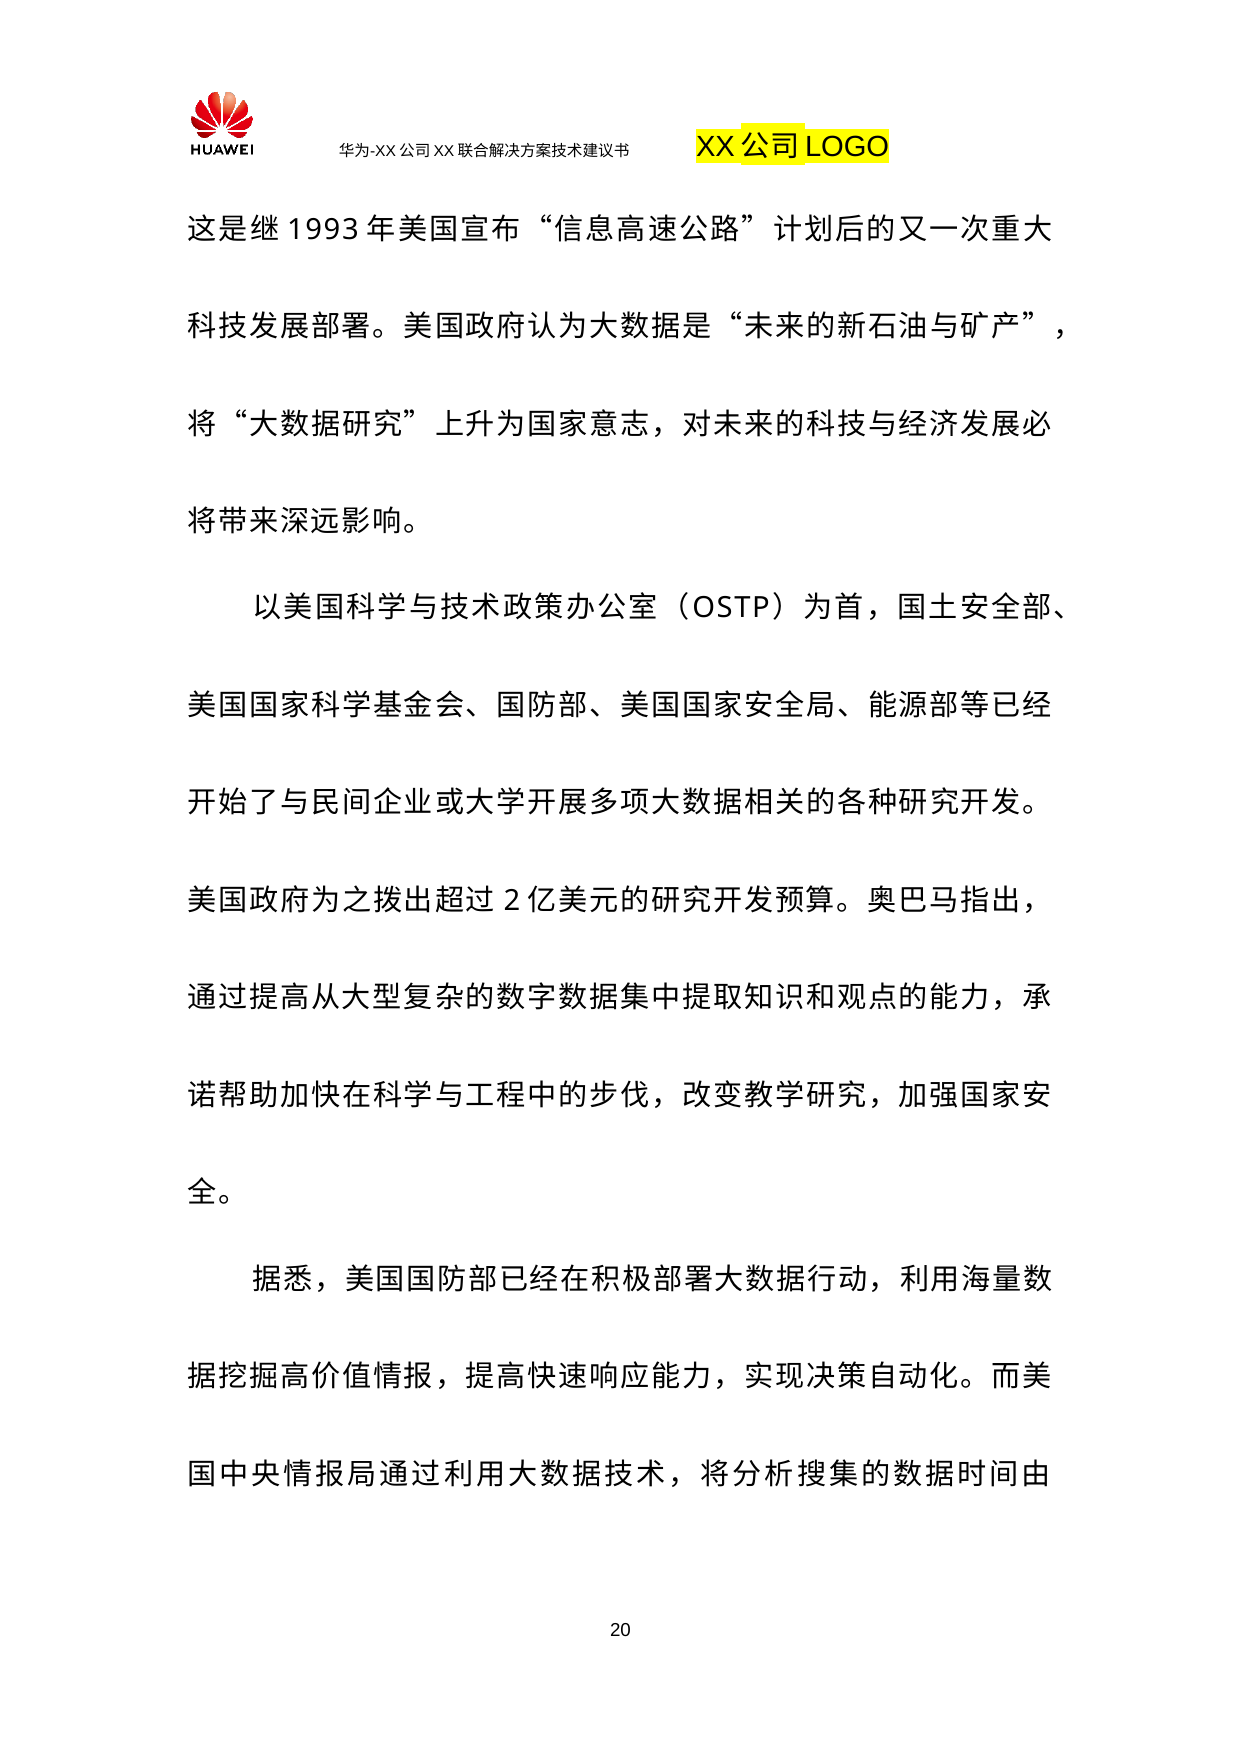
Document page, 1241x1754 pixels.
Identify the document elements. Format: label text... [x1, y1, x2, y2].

text 以美国科学与技术政策办公室（OSTP）为首，国土安全部、美国国家科学基金会、国防部、美国国家安全局、能源部等已经开始了与民间企业或大学开展多项大数据相关的各种研究开发。美国政府为之拨出超过2亿美元的研究开发预算。奥巴马指出，通过提高从大型复杂的数字数据集中提取知识和观点的能力，承诺帮助加快在科学与工程中的步伐，改变教学研究，加强国家安全。 [187, 573, 1053, 1223]
picture [187, 88, 256, 157]
text 据悉，美国国防部已经在积极部署大数据行动，利用海量数据挖掘高价值情报，提高快速响应能力，实现决策自动化。而美国中央情报局通过利用大数据技术，将分析搜集的数据时间由63天缩减到27分钟。 [187, 1244, 1053, 1504]
